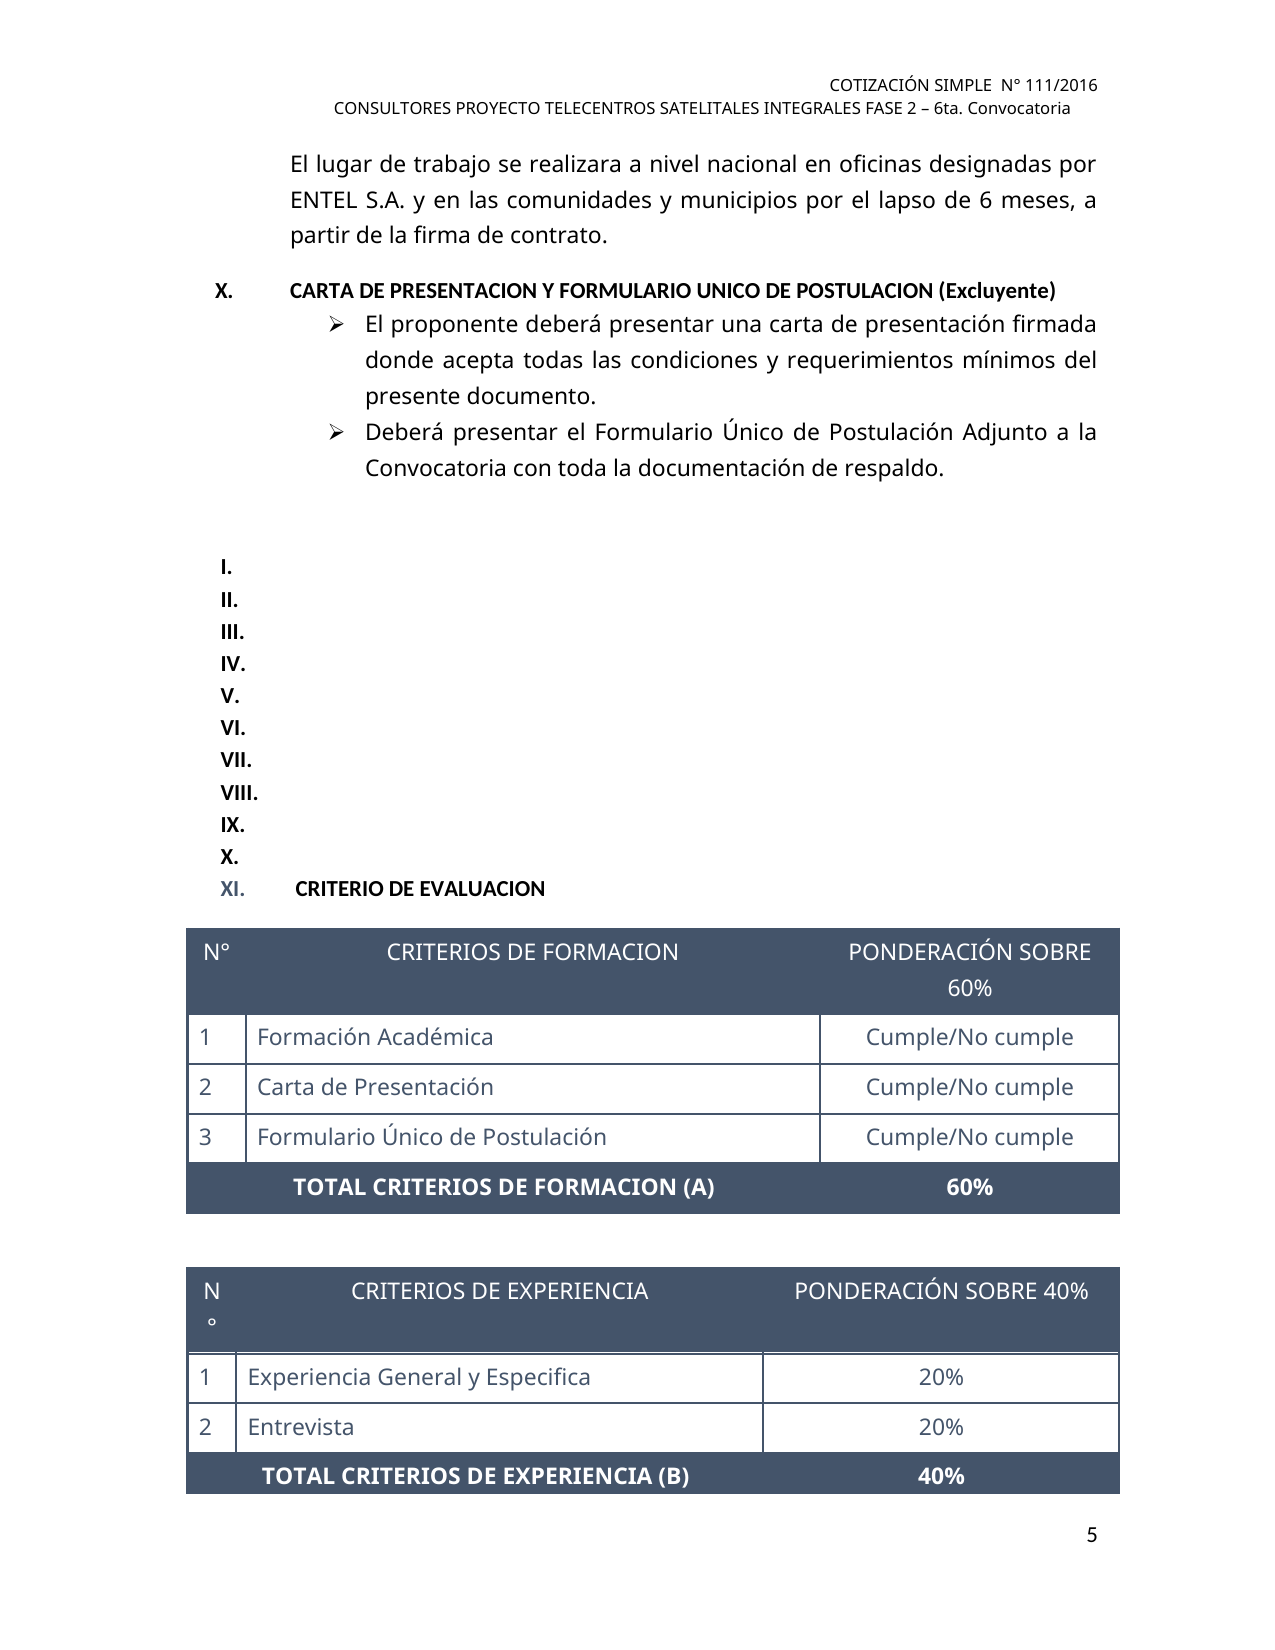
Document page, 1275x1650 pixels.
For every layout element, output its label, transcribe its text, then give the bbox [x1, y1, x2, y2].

table_cell 3 [189, 1115, 245, 1162]
table_cell 1 [189, 1355, 235, 1402]
table_cell 2 [189, 1404, 235, 1452]
table_header CRITERIOS DE EXPERIENCIA [237, 1269, 762, 1352]
table_cell 60% [821, 1164, 1118, 1212]
list CARTA DE PRESENTACION Y FORMULARIO UNICO DE POSTULACION (Excluyente) [215, 276, 1098, 304]
table_cell Formación Académica [247, 1015, 819, 1063]
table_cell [189, 1454, 762, 1491]
table_cell Formulario Único de Postulación [247, 1115, 819, 1162]
table_cell 1 [189, 1015, 245, 1063]
table_cell Cumple/No cumple [821, 1065, 1118, 1112]
table_header CRITERIOS DE FORMACION [247, 930, 819, 1013]
table_cell 20% [764, 1355, 1118, 1402]
table_header N° [189, 930, 245, 1013]
table_cell Cumple/No cumple [821, 1015, 1118, 1063]
table_cell Cumple/No cumple [821, 1115, 1118, 1162]
table_header N° [189, 1269, 235, 1352]
table_cell Entrevista [237, 1404, 762, 1452]
table_header PONDERACIÓN SOBRE 60% [821, 930, 1118, 1013]
table_cell TOTAL CRITERIOS DE FORMACION (A) [189, 1164, 819, 1212]
list Deberá presentar el Formulario Único de Postulación Adjunto a la Convocatoria con toda la documentación de respaldo. [327, 416, 1098, 483]
list El proponente deberá presentar una carta de presentación firmada donde acepta todas las condiciones y requerimientos mínimos del presente documento. [327, 308, 1098, 412]
text El lugar de trabajo se realizara a nivel nacional en oficinas designadas por ENTEL S.A. y en las comunidades y municipios por el lapso de 6 meses, a partir de la firma de contrato. [290, 148, 1098, 251]
table_cell 20% [764, 1404, 1118, 1452]
list CRITERIO DE EVALUACION [220, 874, 1098, 902]
table_cell 40% [764, 1454, 1118, 1491]
table_cell Carta de Presentación [247, 1065, 819, 1112]
table_cell 2 [189, 1065, 245, 1112]
table_cell Experiencia General y Especifica [237, 1355, 762, 1402]
table_header PONDERACIÓN SOBRE 40% [764, 1269, 1118, 1352]
